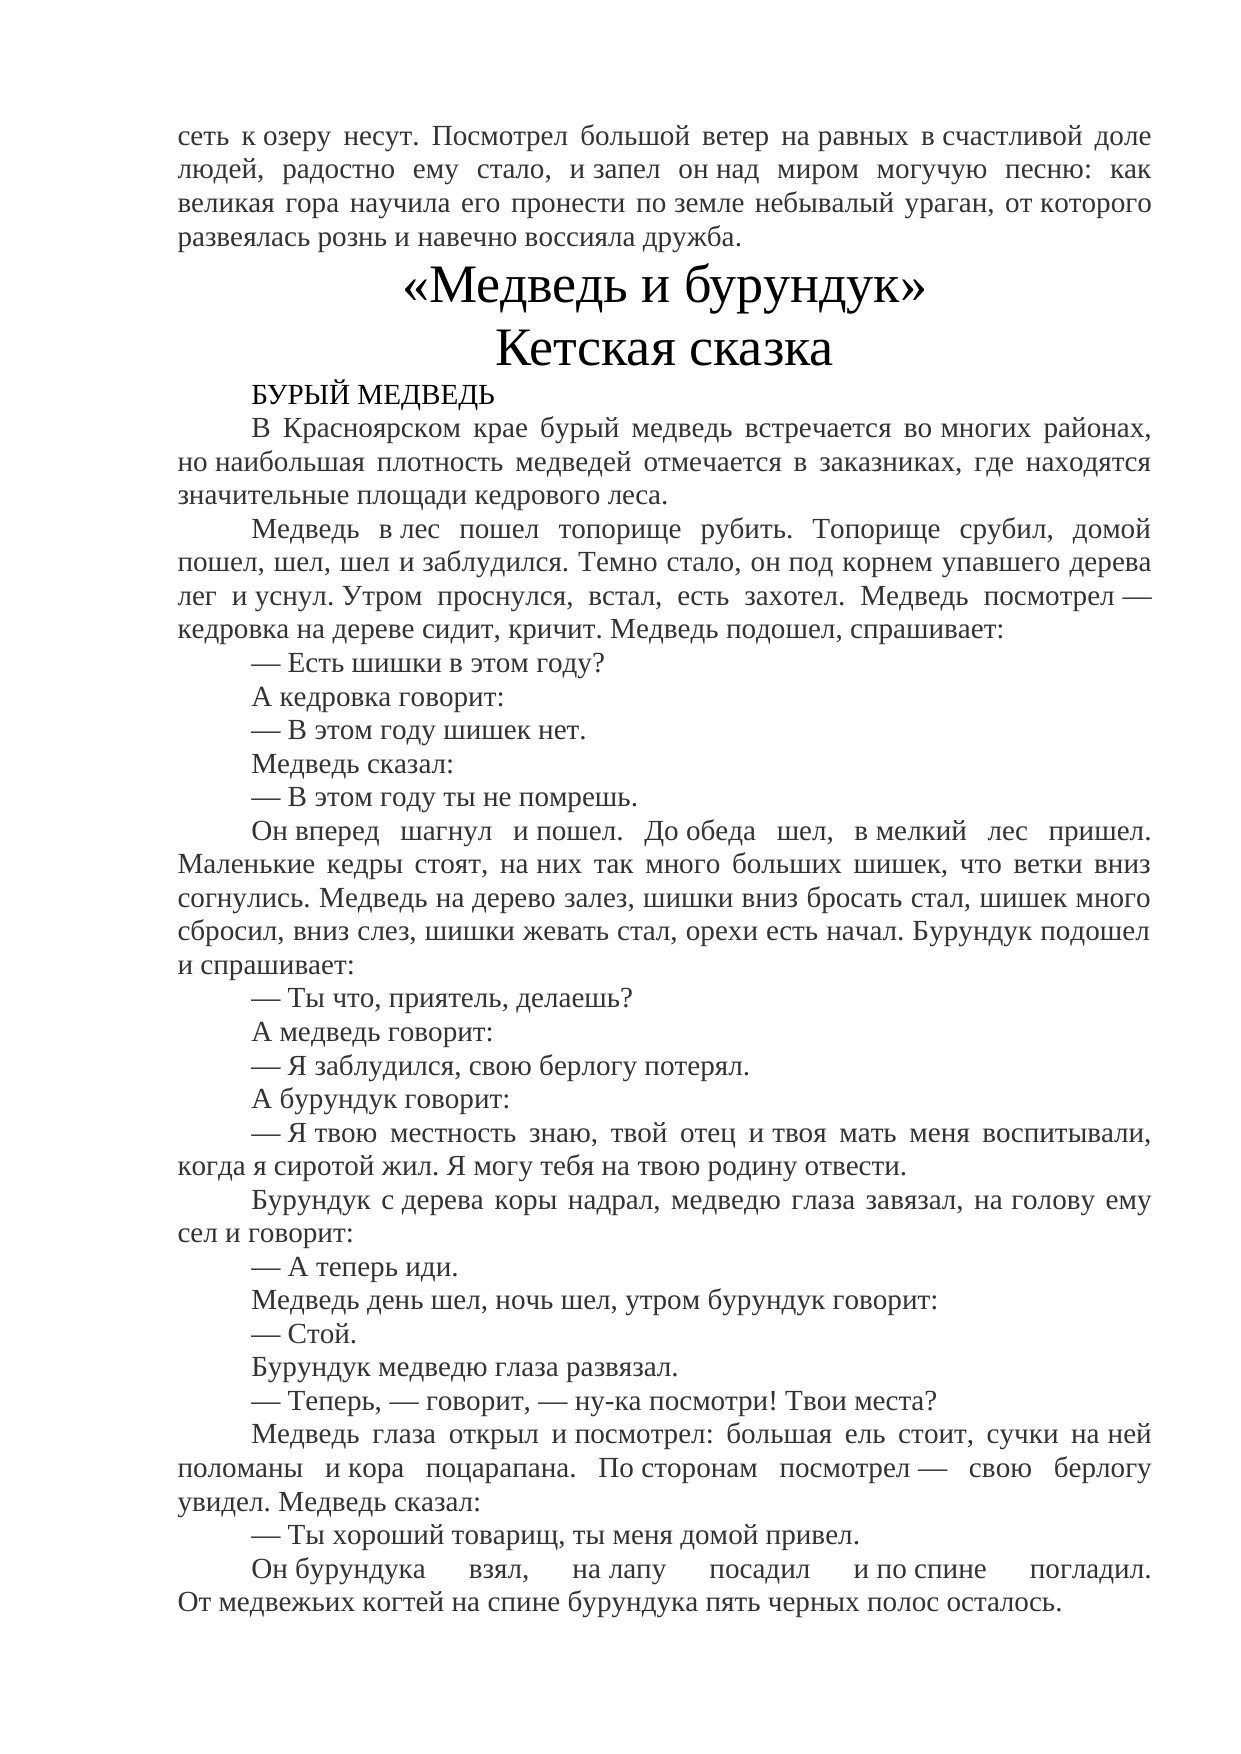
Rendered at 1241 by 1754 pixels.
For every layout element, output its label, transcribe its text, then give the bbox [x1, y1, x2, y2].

text Бурундук медведю глаза развязал. [177, 1349, 1152, 1383]
text Кетская сказка [177, 314, 1152, 377]
text — В этом году шишек нет. [177, 712, 1152, 746]
text — Я твою местность знаю, твой отец и твоя мать меня воспитывали, когда я сиротой жил. Я могу тебя на твою родину отвести. [177, 1115, 1152, 1182]
text Медведь в лес пошел топорище рубить. Топорище срубил, домой пошел, шел, шел и заблудился. Темно стало, он под корнем упавшего дерева лег и уснул. Утром проснулся, встал, есть захотел. Медведь посмотрел — кедровка на дереве сидит, кричит. Медведь подошел, спрашивает: [177, 511, 1152, 645]
text — Есть шишки в этом году? [177, 645, 1152, 679]
text — Ты что, приятель, делаешь? [177, 981, 1152, 1014]
text — В этом году ты не помрешь. [177, 779, 1152, 813]
text Медведь сказал: [177, 746, 1152, 779]
text — Ты хороший товарищ, ты меня домой привел. [177, 1517, 1152, 1551]
text А бурундук говорит: [177, 1081, 1152, 1115]
text Медведь день шел, ночь шел, утром бурундук говорит: [177, 1282, 1152, 1316]
text — Стой. [177, 1316, 1152, 1349]
text — А теперь иди. [177, 1249, 1152, 1282]
text Медведь глаза открыл и посмотрел: большая ель стоит, сучки на ней поломаны и кора поцарапана. По сторонам посмотрел — свою берлогу увидел. Медведь сказал: [177, 1417, 1152, 1517]
text Он вперед шагнул и пошел. До обеда шел, в мелкий лес пришел. Маленькие кедры стоят, на них так много больших шишек, что ветки вниз согнулись. Медведь на дерево залез, шишки вниз бросать стал, шишек много сбросил, вниз слез, шишки жевать стал, орехи есть начал. Бурундук подошел и спрашивает: [177, 813, 1152, 981]
text БУРЫЙ МЕДВЕДЬ [177, 377, 1152, 410]
text Бурундук с дерева коры надрал, медведю глаза завязал, на голову ему сел и говорит: [177, 1182, 1152, 1249]
text В Красноярском крае бурый медведь встречается во многих районах, но наибольшая плотность медведей отмечается в заказниках, где находятся значительные площади кедрового леса. [177, 410, 1152, 511]
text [177, 118, 1152, 252]
text — Теперь, — говорит, — ну-ка посмотри! Твои места? [177, 1383, 1152, 1417]
text «Медведь и бурундук» [177, 252, 1152, 314]
text — Я заблудился, свою берлогу потерял. [177, 1048, 1152, 1081]
text А кедровка говорит: [177, 679, 1152, 712]
text Он бурундука взял, на лапу посадил и по спине погладил. От медвежьих когтей на спине бурундука пять черных полос осталось. [177, 1551, 1152, 1618]
text А медведь говорит: [177, 1014, 1152, 1048]
